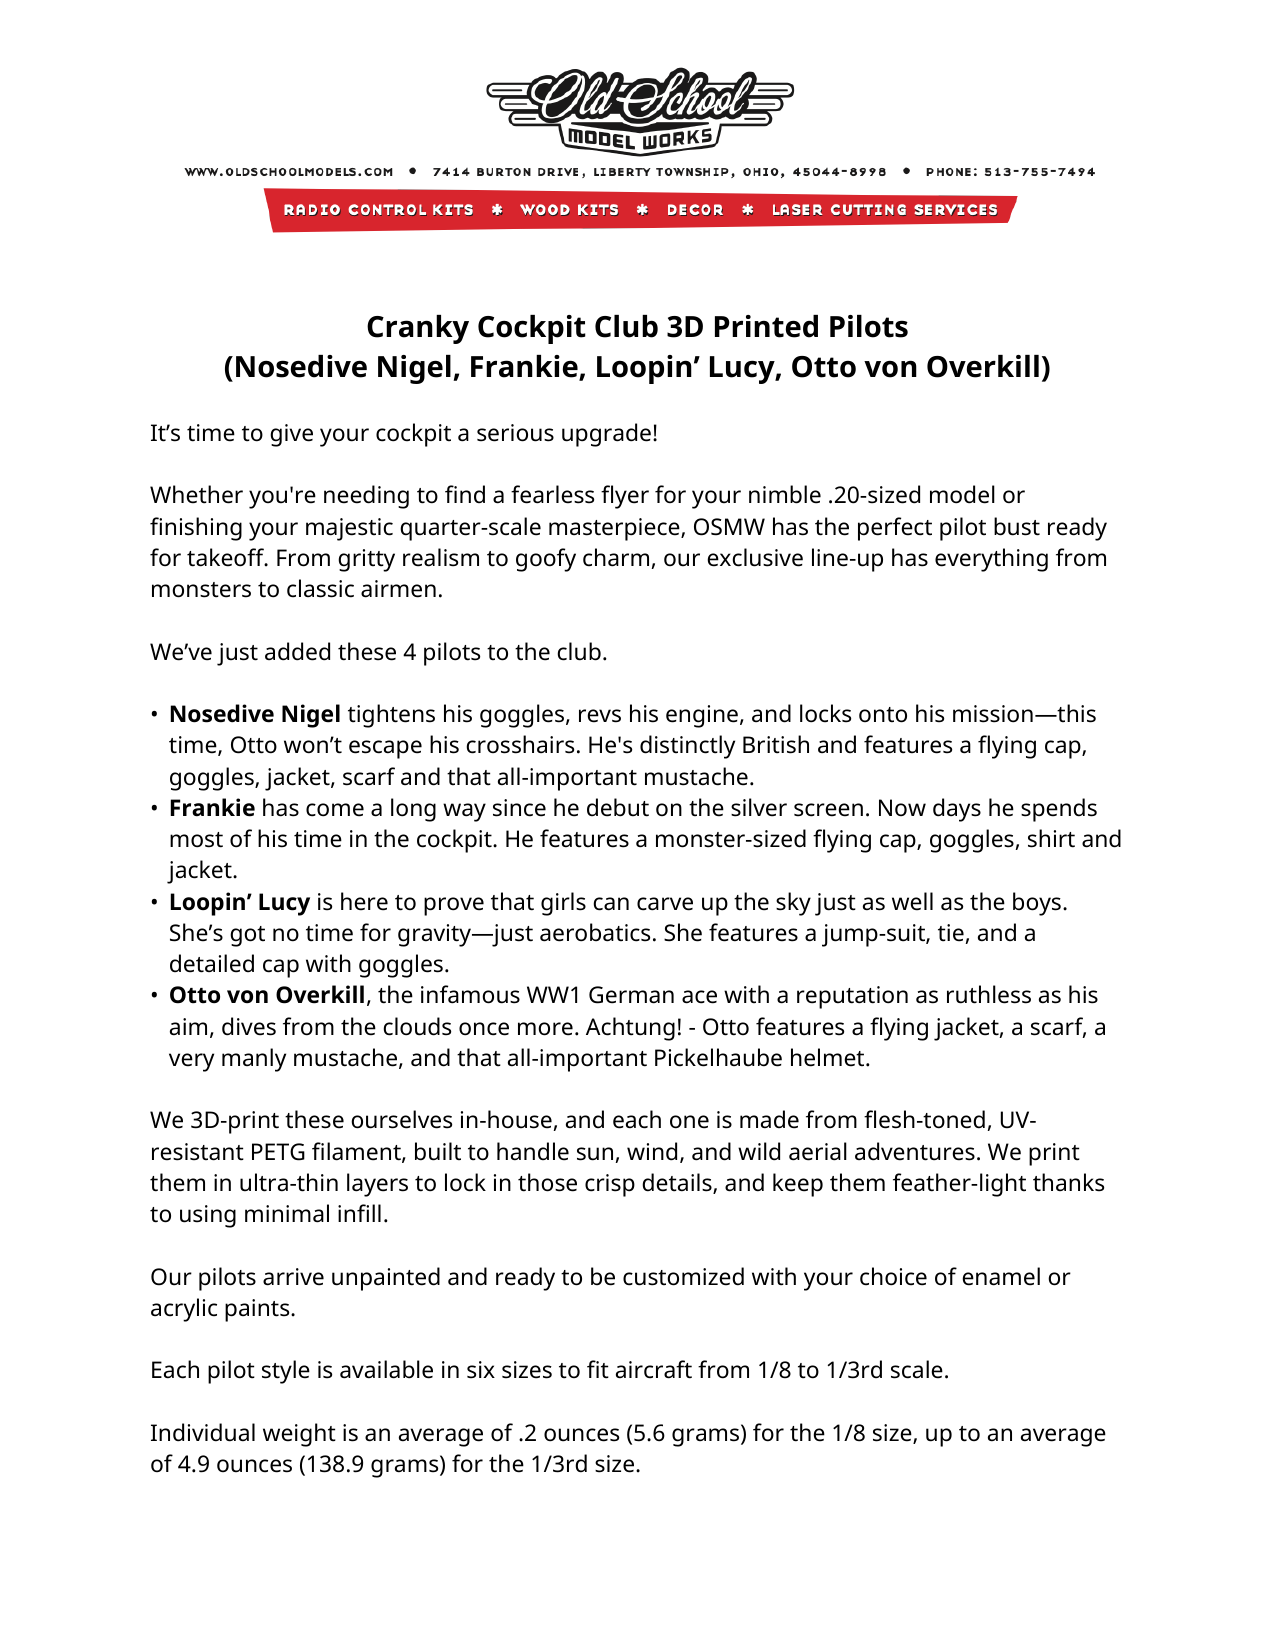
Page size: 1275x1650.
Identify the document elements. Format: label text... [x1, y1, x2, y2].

text (Nosedive Nigel, Frankie, Loopin’ Lucy, Otto von Overkill) [150, 346, 1125, 386]
text Each pilot style is available in six sizes to fit aircraft from 1/8 to 1/3rd scale. [150, 1354, 1125, 1386]
text We’ve just added these 4 pilots to the club. [150, 636, 1125, 667]
text Cranky Cockpit Club 3D Printed Pilots [150, 306, 1125, 346]
text It’s time to give your cockpit a serious upgrade! [150, 417, 1125, 448]
list Loopin’ Lucy is here to prove that girls can carve up the sky just as well as the boys. She’s got no time for gravity—just aerobatics. She features a jump-suit, tie, and a detailed cap with goggles. [150, 886, 1125, 979]
list Otto von Overkill, the infamous WW1 German ace with a reputation as ruthless as his aim, dives from the clouds once more. Achtung! - Otto features a flying jacket, a scarf, a very manly mustache, and that all-important Pickelhaube helmet. [150, 979, 1125, 1073]
text Whether you're needing to find a fearless flyer for your nimble .20-sized model or finishing your majestic quarter-scale masterpiece, OSMW has the perfect pilot bust ready for takeoff. From gritty realism to goofy charm, our exclusive line-up has everything from monsters to classic airmen. [150, 479, 1125, 604]
list Frankie has come a long way since he debut on the silver screen. Now days he spends most of his time in the cockpit. He features a monster-sized flying cap, goggles, shirt and jacket. [150, 792, 1125, 886]
list Nosedive Nigel tightens his goggles, revs his engine, and locks onto his mission—this time, Otto won’t escape his crosshairs. He's distinctly British and features a flying cap, goggles, jacket, scarf and that all-important mustache. [150, 698, 1125, 792]
text Individual weight is an average of .2 ounces (5.6 grams) for the 1/8 size, up to an average of 4.9 ounces (138.9 grams) for the 1/3rd size. [150, 1417, 1125, 1479]
text We 3D-print these ourselves in-house, and each one is made from flesh-toned, UV-resistant PETG filament, built to handle sun, wind, and wild aerial adventures. We print them in ultra-thin layers to lock in those crisp details, and keep them feather-light thanks to using minimal infill. [150, 1104, 1125, 1229]
picture [152, 52, 1128, 248]
text Our pilots arrive unpainted and ready to be customized with your choice of enamel or acrylic paints. [150, 1261, 1125, 1323]
